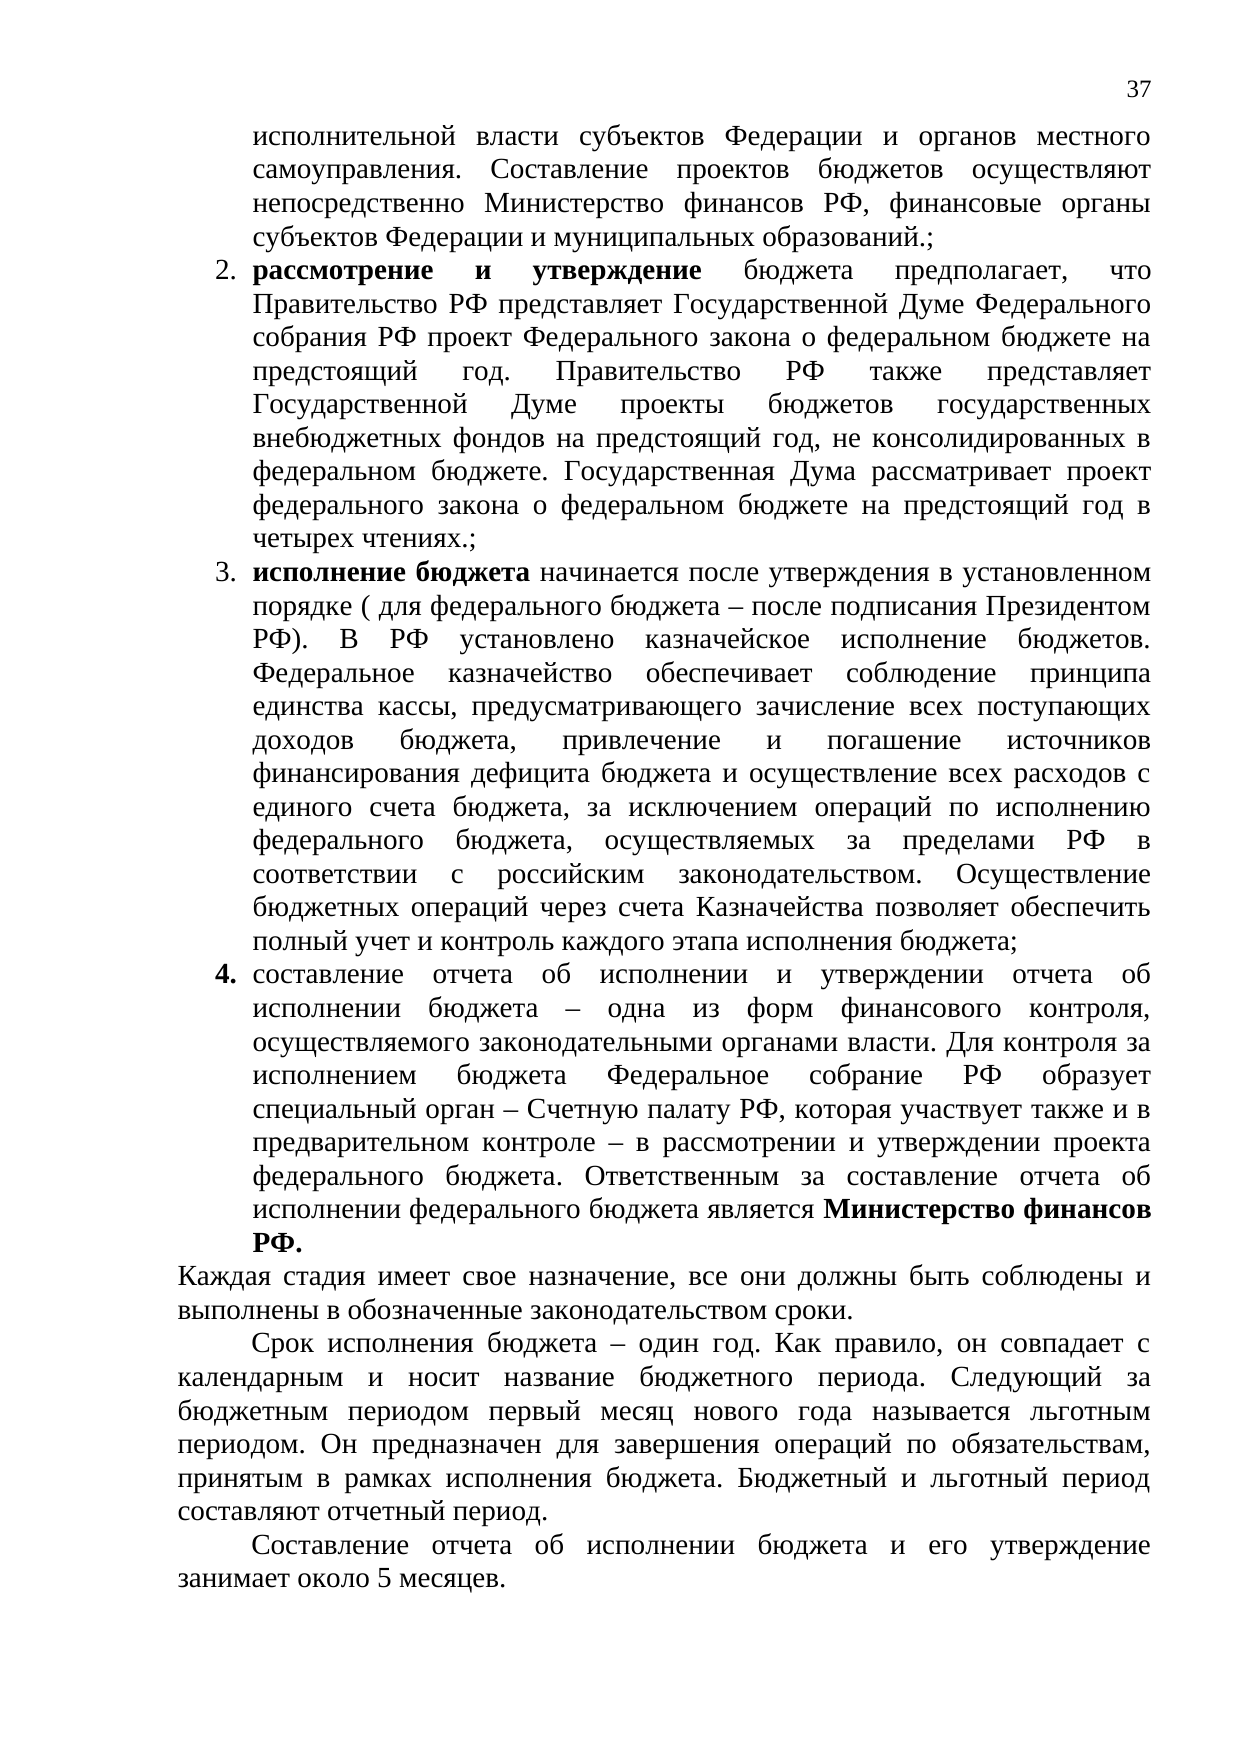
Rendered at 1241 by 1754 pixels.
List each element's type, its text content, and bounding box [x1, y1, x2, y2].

list рассмотрение и утверждение бюджета предполагает, что Правительство РФ представляет Государственной Думе Федерального собрания РФ проект Федерального закона о федеральном бюджете на предстоящий год. Правительство РФ также представляет Государственной Думе проекты бюджетов государственных внебюджетных фондов на предстоящий год, не консолидированных в федеральном бюджете. Государственная Дума рассматривает проект федерального закона о федеральном бюджете на предстоящий год в четырех чтениях.; [215, 252, 1152, 554]
text Составление отчета об исполнении бюджета и его утверждение занимает около 5 месяцев. [177, 1527, 1152, 1594]
text Срок исполнения бюджета – один год. Как правило, он совпадает с календарным и носит название бюджетного периода. Следующий за бюджетным периодом первый месяц нового года называется льготным периодом. Он предназначен для завершения операций по обязательствам, принятым в рамках исполнения бюджета. Бюджетный и льготный период составляют отчетный период. [177, 1326, 1152, 1527]
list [215, 118, 1152, 252]
list составление отчета об исполнении и утверждении отчета об исполнении бюджета – одна из форм финансового контроля, осуществляемого законодательными органами власти. Для контроля за исполнением бюджета Федеральное собрание РФ образует специальный орган – Счетную палату РФ, которая участвует также и в предварительном контроле – в рассмотрении и утверждении проекта федерального бюджета. Ответственным за составление отчета об исполнении федерального бюджета является Министерство финансов РФ. [215, 957, 1152, 1258]
list исполнение бюджета начинается после утверждения в установленном порядке ( для федерального бюджета – после подписания Президентом РФ). В РФ установлено казначейское исполнение бюджетов. Федеральное казначейство обеспечивает соблюдение принципа единства кассы, предусматривающего зачисление всех поступающих доходов бюджета, привлечение и погашение источников финансирования дефицита бюджета и осуществление всех расходов с единого счета бюджета, за исключением операций по исполнению федерального бюджета, осуществляемых за пределами РФ в соответствии с российским законодательством. Осуществление бюджетных операций через счета Казначейства позволяет обеспечить полный учет и контроль каждого этапа исполнения бюджета; [215, 554, 1152, 957]
text Каждая стадия имеет свое назначение, все они должны быть соблюдены и выполнены в обозначенные законодательством сроки. [177, 1258, 1152, 1326]
